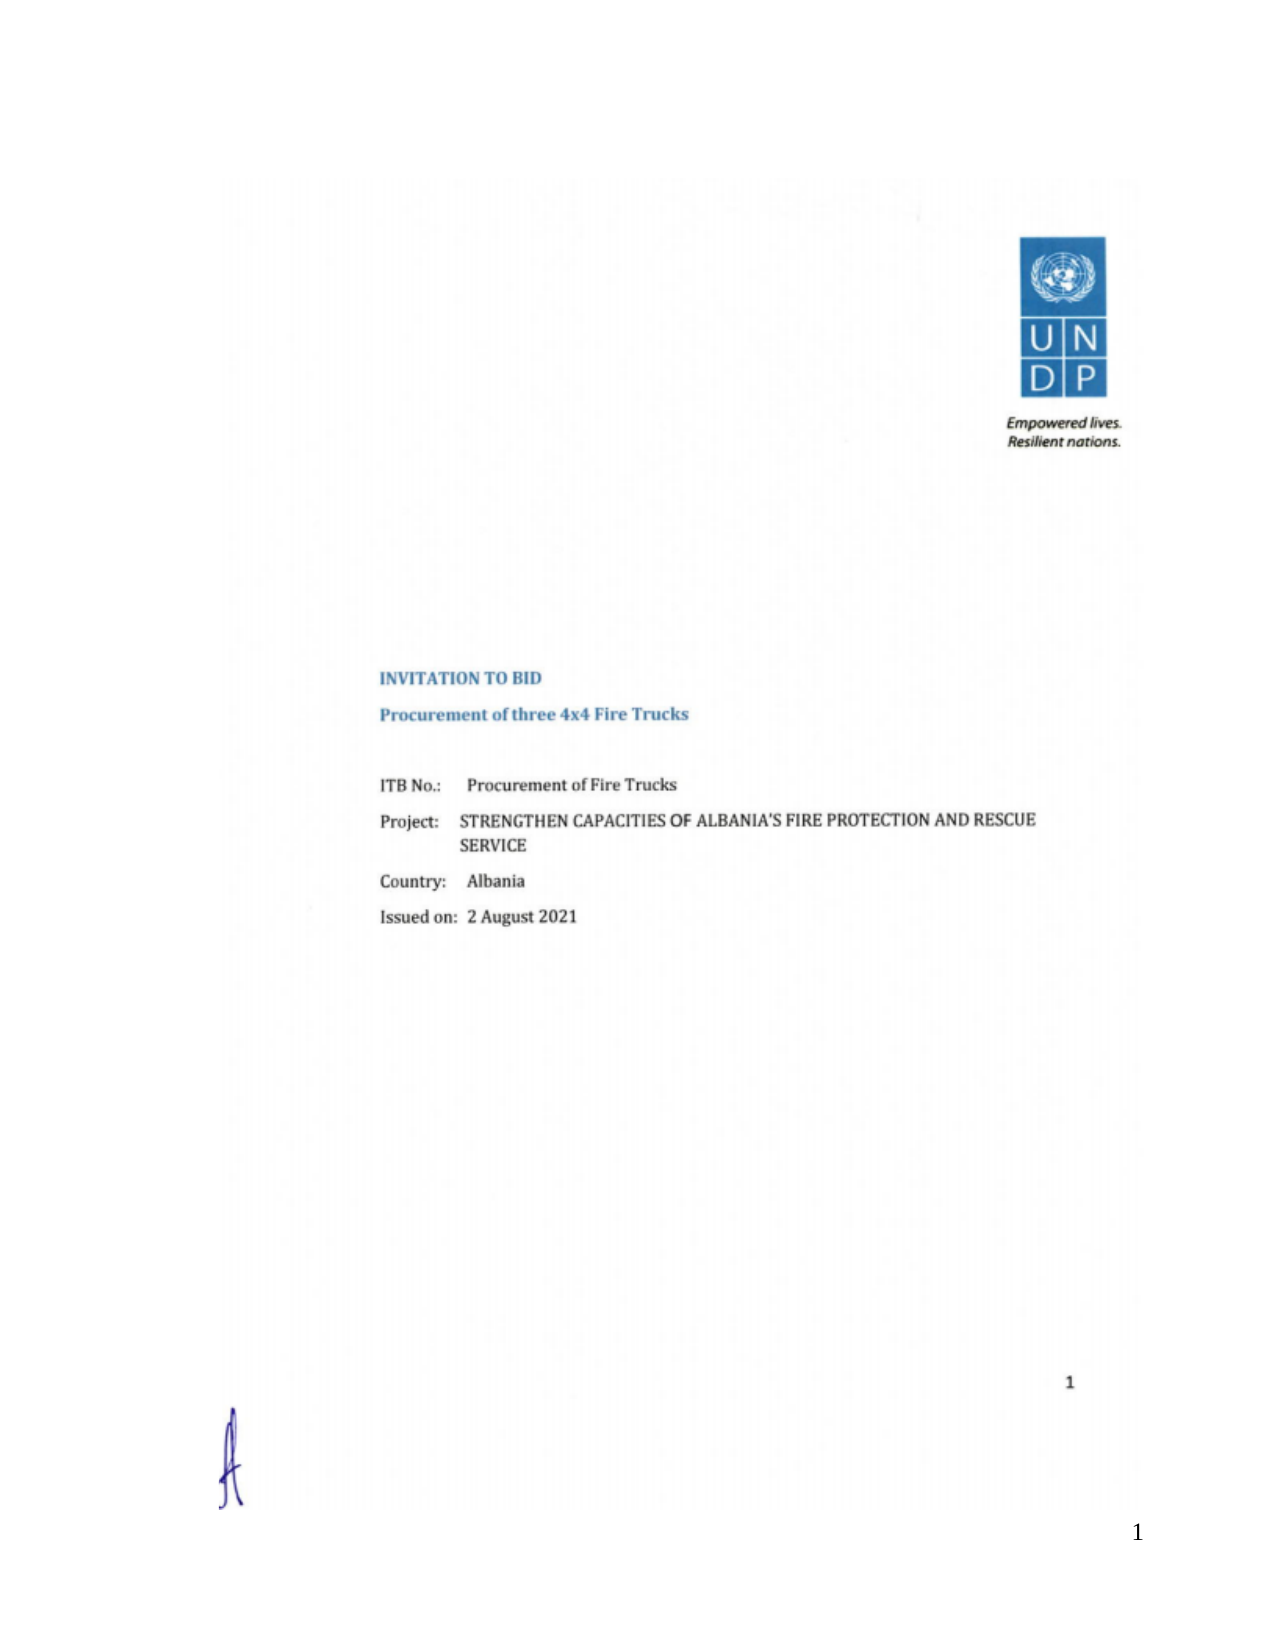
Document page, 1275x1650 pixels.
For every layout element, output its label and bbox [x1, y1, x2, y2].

picture [218, 178, 1144, 1510]
